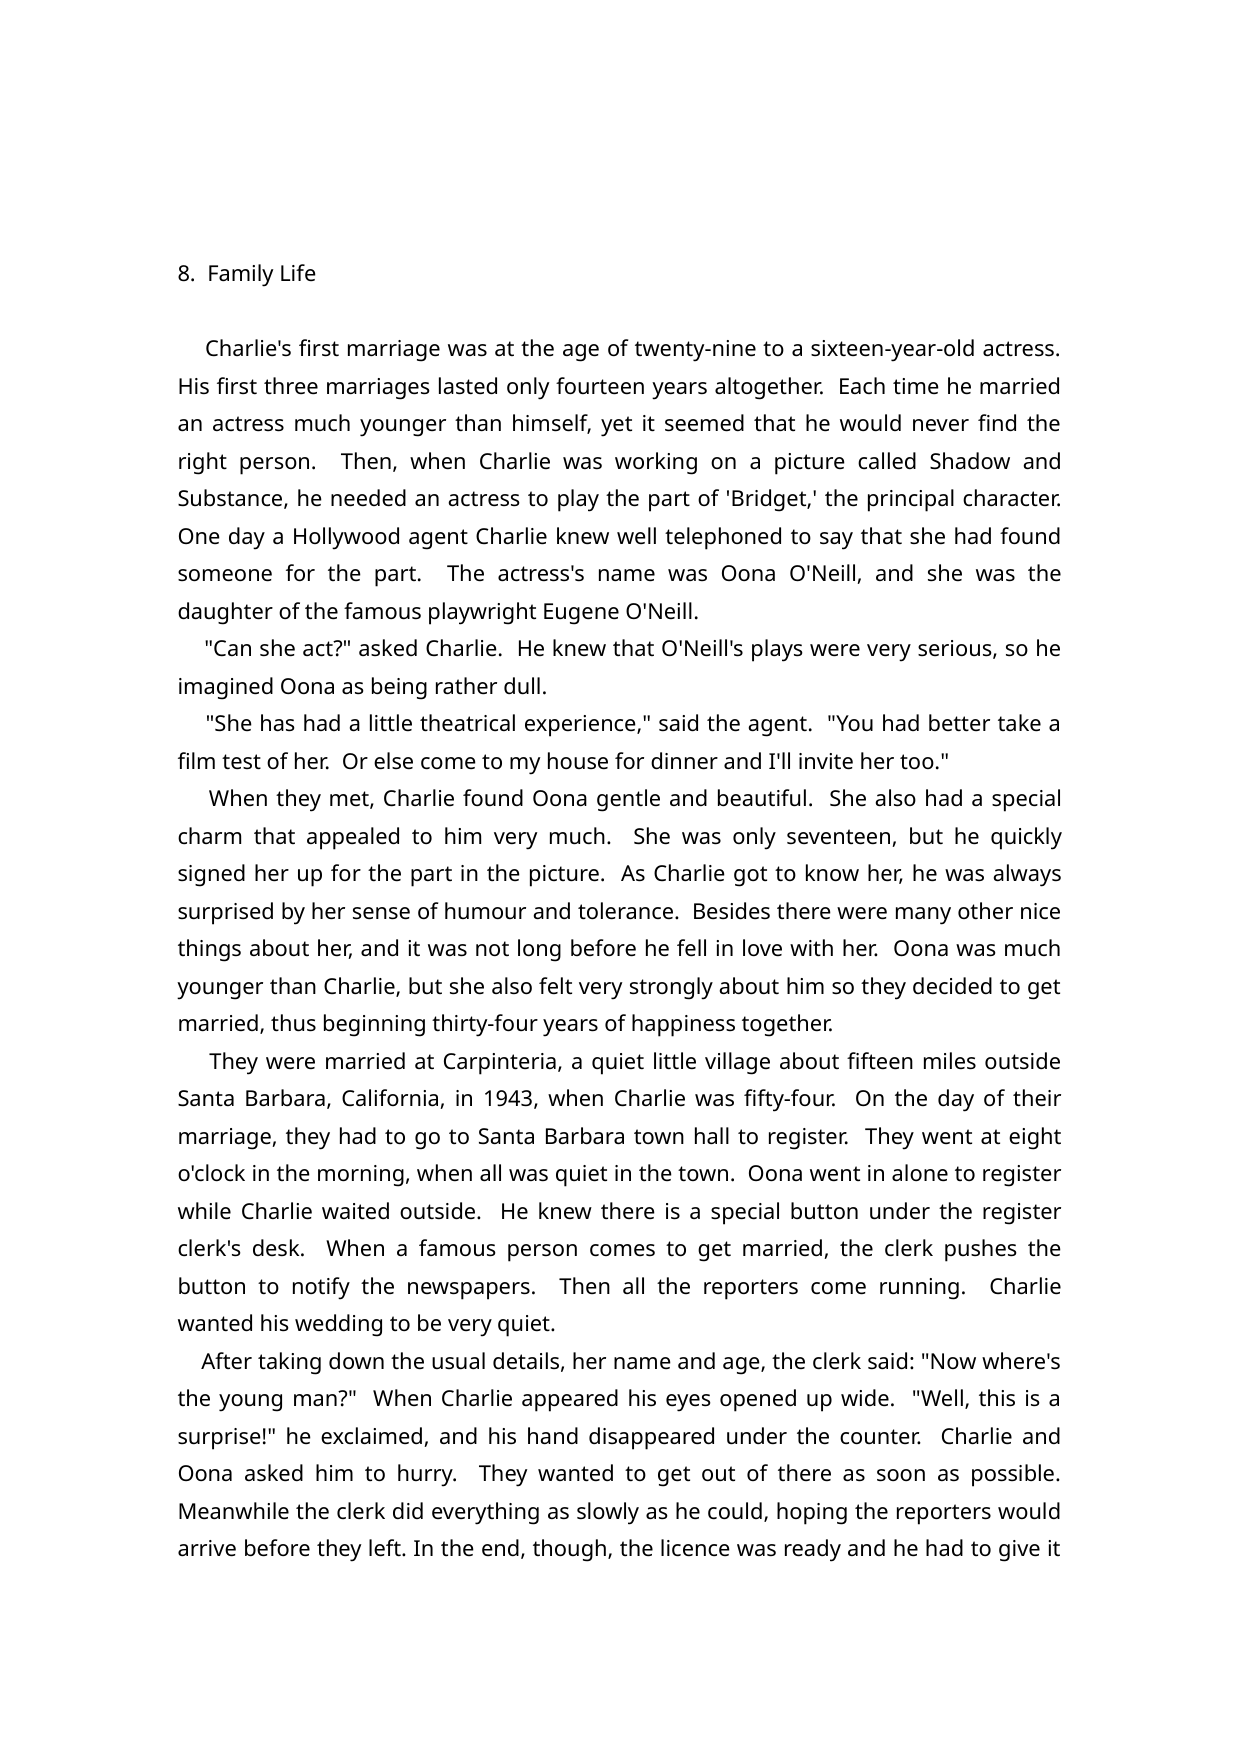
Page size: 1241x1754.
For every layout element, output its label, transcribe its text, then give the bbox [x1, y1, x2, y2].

text They were married at Carpinteria, a quiet little village about fifteen miles outside Santa Barbara, California, in 1943, when Charlie was fifty-four. On the day of their marriage, they had to go to Santa Barbara town hall to register. They went at eight o'clock in the morning, when all was quiet in the town. Oona went in alone to register while Charlie waited outside. He knew there is a special button under the register clerk's desk. When a famous person comes to get married, the clerk pushes the button to notify the newspapers. Then all the reporters come running. Charlie wanted his wedding to be very quiet. [177, 1042, 1063, 1342]
text "She has had a little theatrical experience," said the agent. "You had better take a film test of her. Or else come to my house for dinner and I'll invite her too." [177, 704, 1063, 779]
text 8. Family Life [177, 254, 1063, 292]
text When they met, Charlie found Oona gentle and beautiful. She also had a special charm that appealed to him very much. She was only seventeen, but he quickly signed her up for the part in the picture. As Charlie got to know her, he was always surprised by her sense of humour and tolerance. Besides there were many other nice things about her, and it was not long before he fell in love with her. Oona was much younger than Charlie, but she also felt very strongly about him so they decided to get married, thus beginning thirty-four years of happiness together. [177, 779, 1063, 1042]
text "Can she act?" asked Charlie. He knew that O'Neill's plays were very serious, so he imagined Oona as being rather dull. [177, 629, 1063, 704]
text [177, 1342, 1063, 1567]
text Charlie's first marriage was at the age of twenty-nine to a sixteen-year-old actress. His first three marriages lasted only fourteen years altogether. Each time he married an actress much younger than himself, yet it seemed that he would never find the right person. Then, when Charlie was working on a picture called Shadow and Substance, he needed an actress to play the part of 'Bridget,' the principal character. One day a Hollywood agent Charlie knew well telephoned to say that she had found someone for the part. The actress's name was Oona O'Neill, and she was the daughter of the famous playwright Eugene O'Neill. [177, 329, 1063, 629]
